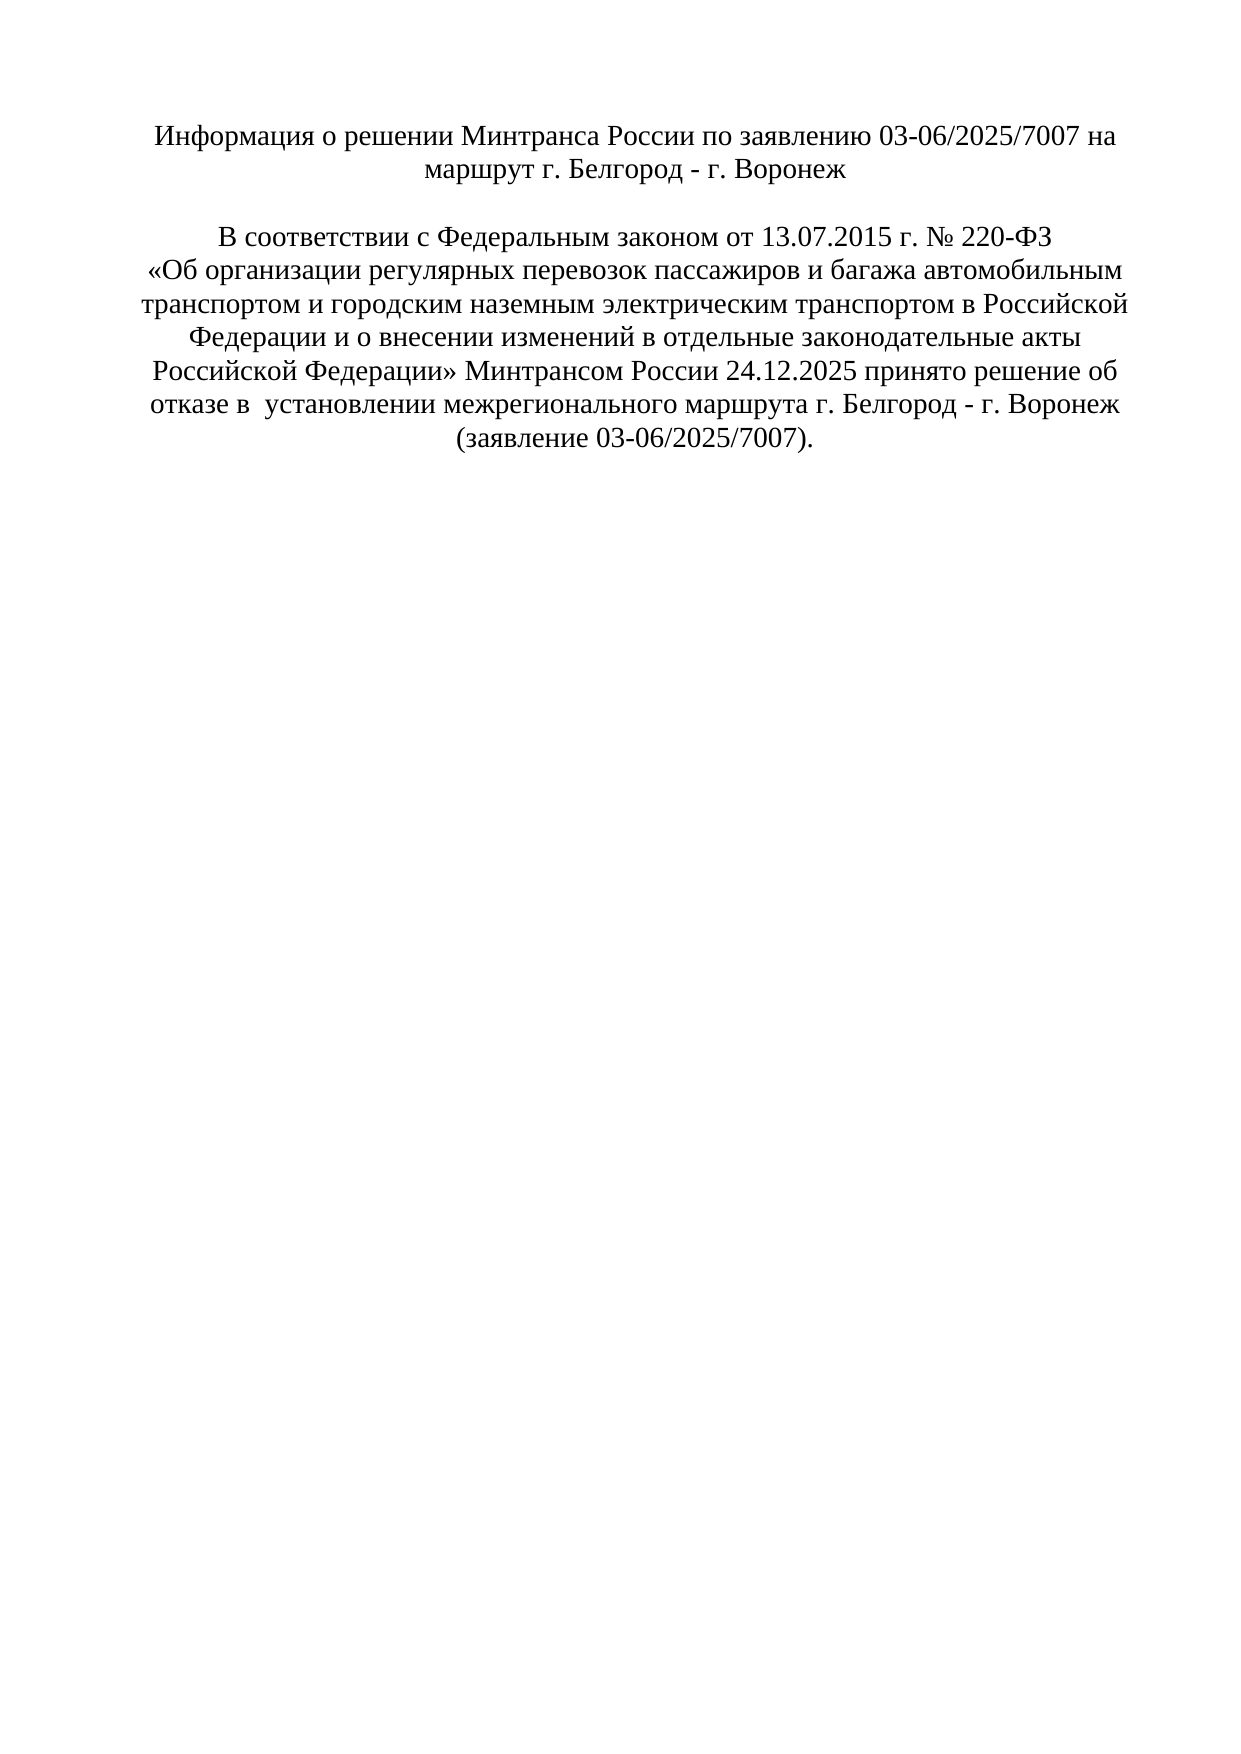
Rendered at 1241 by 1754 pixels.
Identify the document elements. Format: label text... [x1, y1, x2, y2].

text В соответствии с Федеральным законом от 13.07.2015 г. № 220-ФЗ «Об организации регулярных перевозок пассажиров и багажа автомобильным транспортом и городским наземным электрическим транспортом в Российской Федерации и о внесении изменений в отдельные законодательные акты Российской Федерации» Минтрансом России 24.12.2025 принято решение об отказе в установлении межрегионального маршрута г. Белгород - г. Воронеж (заявление 03-06/2025/7007). [118, 219, 1152, 453]
text Информация о решении Минтранса России по заявлению 03-06/2025/7007 на маршрут г. Белгород - г. Воронеж [118, 118, 1152, 185]
